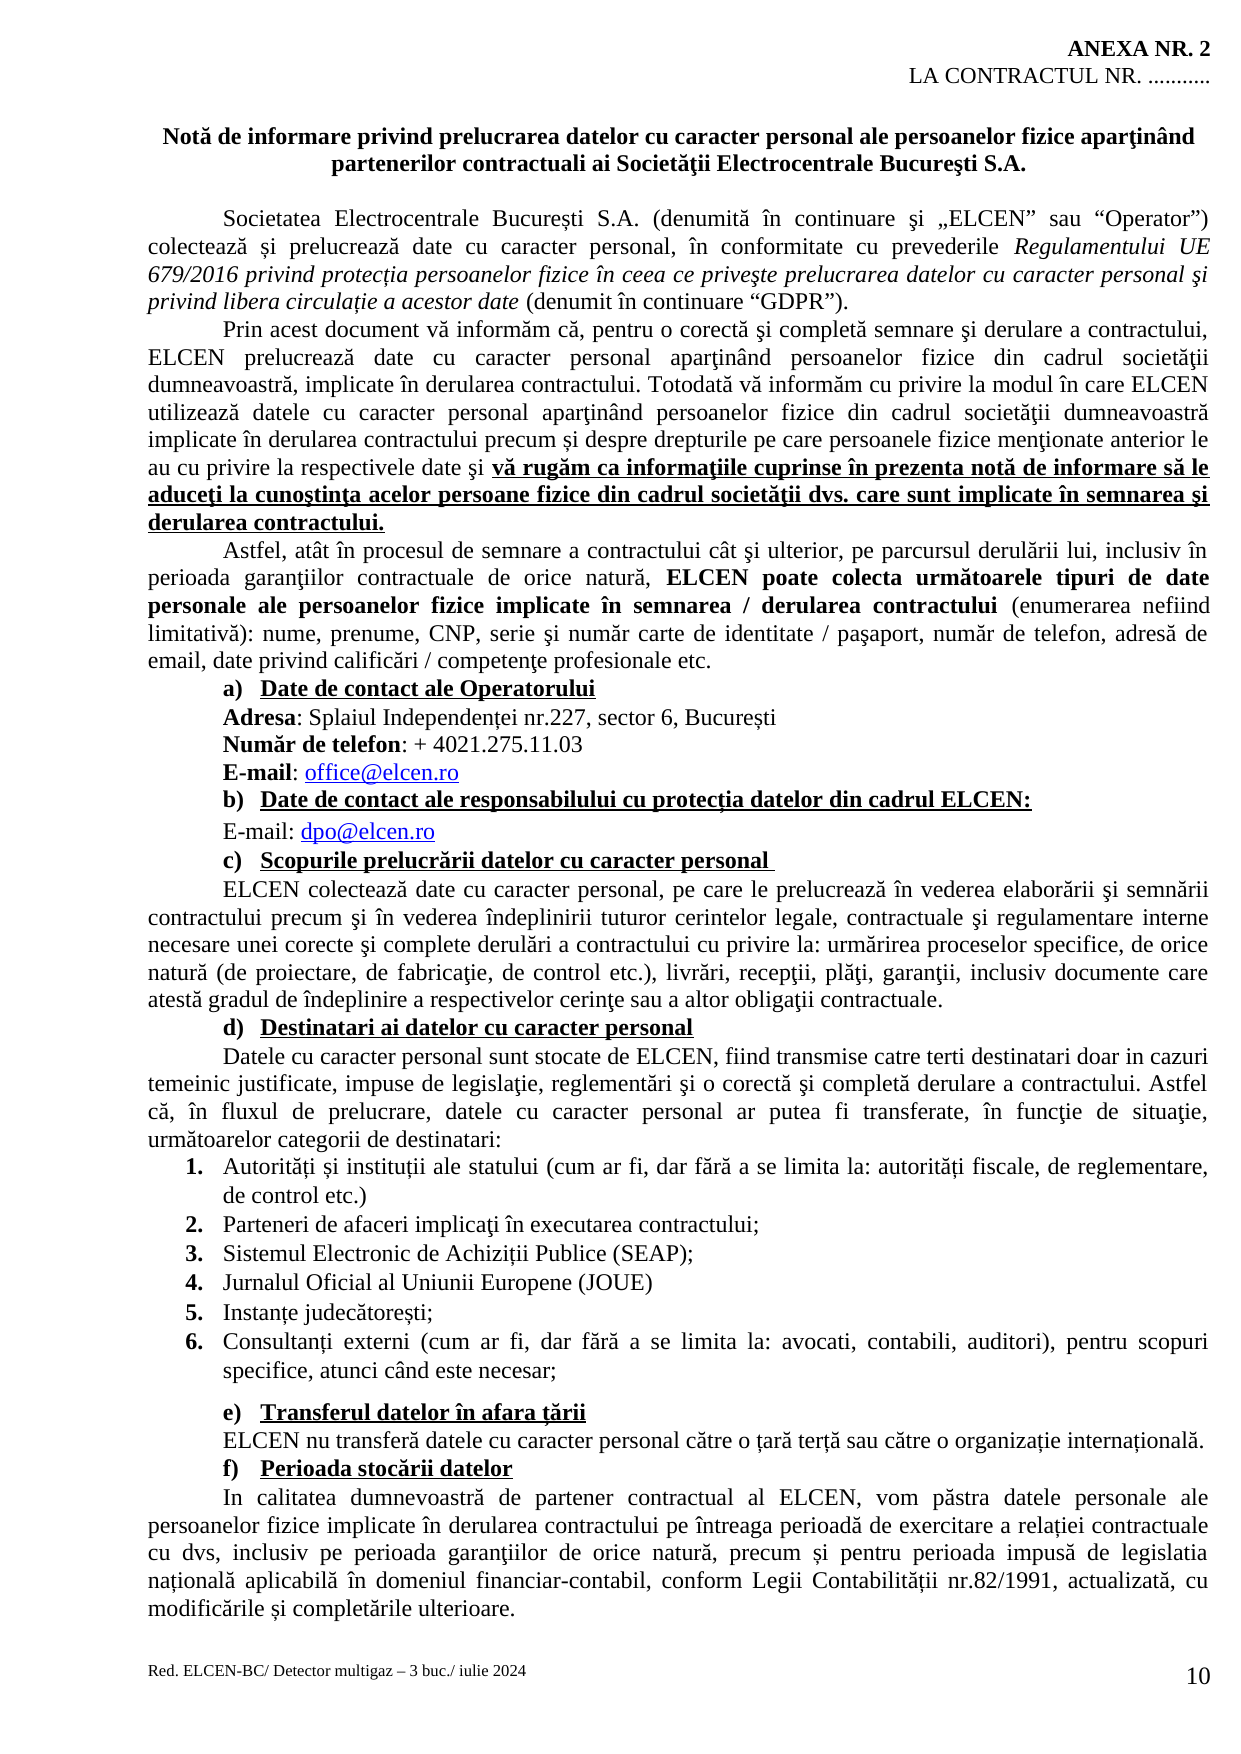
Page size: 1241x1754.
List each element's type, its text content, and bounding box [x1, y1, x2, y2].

text E-mail: office@elcen.ro [148, 758, 1211, 786]
text Prin acest document vă informăm că, pentru o corectă şi completă semnare şi derulare a contractului, ELCEN prelucrează date cu caracter personal aparţinând persoanelor fizice din cadrul societăţii dumneavoastră, implicate în derularea contractului. Totodată vă informăm cu privire la modul în care ELCEN utilizează datele cu caracter personal aparţinând persoanelor fizice din cadrul societăţii dumneavoastră implicate în derularea contractului precum și despre drepturile pe care persoanele fizice menţionate anterior le au cu privire la respectivele date şi vă rugăm ca informaţiile cuprinse în prezenta notă de informare să le aduceţi la cunoştinţa acelor persoane fizice din cadrul societăţii dvs. care sunt implicate în semnarea şi derularea contractului. [148, 315, 1211, 536]
list Instanțe judecătorești; [185, 1297, 1211, 1325]
text Adresa: Splaiul Independenței nr.227, sector 6, București [148, 703, 1211, 730]
list Date de contact ale Operatorului [223, 674, 1211, 701]
text LA CONTRACTUL NR. ........... [148, 62, 1211, 88]
list Autorități și instituții ale statului (cum ar fi, dar fără a se limita la: autorități fiscale, de reglementare, de control etc.) [185, 1152, 1211, 1209]
text E-mail: dpo@elcen.ro [148, 817, 1211, 845]
text Număr de telefon: + 4021.275.11.03 [148, 730, 1211, 758]
list Date de contact ale responsabilului cu protecția datelor din cadrul ELCEN: [223, 786, 1240, 813]
text Datele cu caracter personal sunt stocate de ELCEN, fiind transmise catre terti destinatari doar in cazuri temeinic justificate, impuse de legislaţie, reglementări şi o corectă şi completă derulare a contractului. Astfel că, în fluxul de prelucrare, datele cu caracter personal ar putea fi transferate, în funcţie de situaţie, următoarelor categorii de destinatari: [148, 1042, 1211, 1152]
list Jurnalul Oficial al Uniunii Europene (JOUE) [185, 1268, 1211, 1296]
text ELCEN colectează date cu caracter personal, pe care le prelucrează în vederea elaborării şi semnării contractului precum şi în vederea îndeplinirii tuturor cerintelor legale, contractuale şi regulamentare interne necesare unei corecte şi complete derulări a contractului cu privire la: urmărirea proceselor specifice, de orice natură (de proiectare, de fabricaţie, de control etc.), livrări, recepţii, plăţi, garanţii, inclusiv documente care atestă gradul de îndeplinire a respectivelor cerinţe sau a altor obligaţii contractuale. [148, 875, 1211, 1013]
list Sistemul Electronic de Achiziții Publice (SEAP); [185, 1239, 1211, 1267]
text anexa nr. 2 [221, 35, 1211, 62]
text ELCEN nu transferă datele cu caracter personal către o țară terță sau către o organizație internațională. [148, 1426, 1211, 1454]
list Scopurile prelucrării datelor cu caracter personal [223, 845, 1211, 873]
text Notă de informare privind prelucrarea datelor cu caracter personal ale persoanelor fizice aparţinând partenerilor contractuali ai Societăţii Electrocentrale Bucureşti S.A. [148, 122, 1211, 177]
list Perioada stocării datelor [223, 1454, 1211, 1482]
text Astfel, atât în procesul de semnare a contractului cât şi ulterior, pe parcursul derulării lui, inclusiv în perioada garanţiilor contractuale de orice natură, ELCEN poate colecta următoarele tipuri de date personale ale persoanelor fizice implicate în semnarea / derularea contractului (enumerarea nefiind limitativă): nume, prenume, CNP, serie şi număr carte de identitate / paşaport, număr de telefon, adresă de email, date privind calificări / competenţe profesionale etc. [148, 536, 1211, 674]
list Consultanți externi (cum ar fi, dar fără a se limita la: avocati, contabili, auditori), pentru scopuri specifice, atunci când este necesar; [185, 1327, 1211, 1383]
text Societatea Electrocentrale București S.A. (denumită în continuare şi „ELCEN” sau “Operator”) colectează și prelucrează date cu caracter personal, în conformitate cu prevederile Regulamentului UE 679/2016 privind protecția persoanelor fizice în ceea ce priveşte prelucrarea datelor cu caracter personal şi privind libera circulație a acestor date (denumit în continuare “GDPR”). [148, 204, 1211, 315]
text In calitatea dumnevoastră de partener contractual al ELCEN, vom păstra datele personale ale persoanelor fizice implicate în derularea contractului pe întreaga perioadă de exercitare a relației contractuale cu dvs, inclusiv pe perioada garanţiilor de orice natură, precum și pentru perioada impusă de legislatia națională aplicabilă în domeniul financiar-contabil, conform Legii Contabilității nr.82/1991, actualizată, cu modificările și completările ulterioare. [148, 1483, 1211, 1621]
list Destinatari ai datelor cu caracter personal [223, 1013, 1211, 1041]
list Parteneri de afaceri implicaţi în executarea contractului; [185, 1210, 1211, 1238]
list Transferul datelor în afara țării [223, 1397, 1211, 1425]
